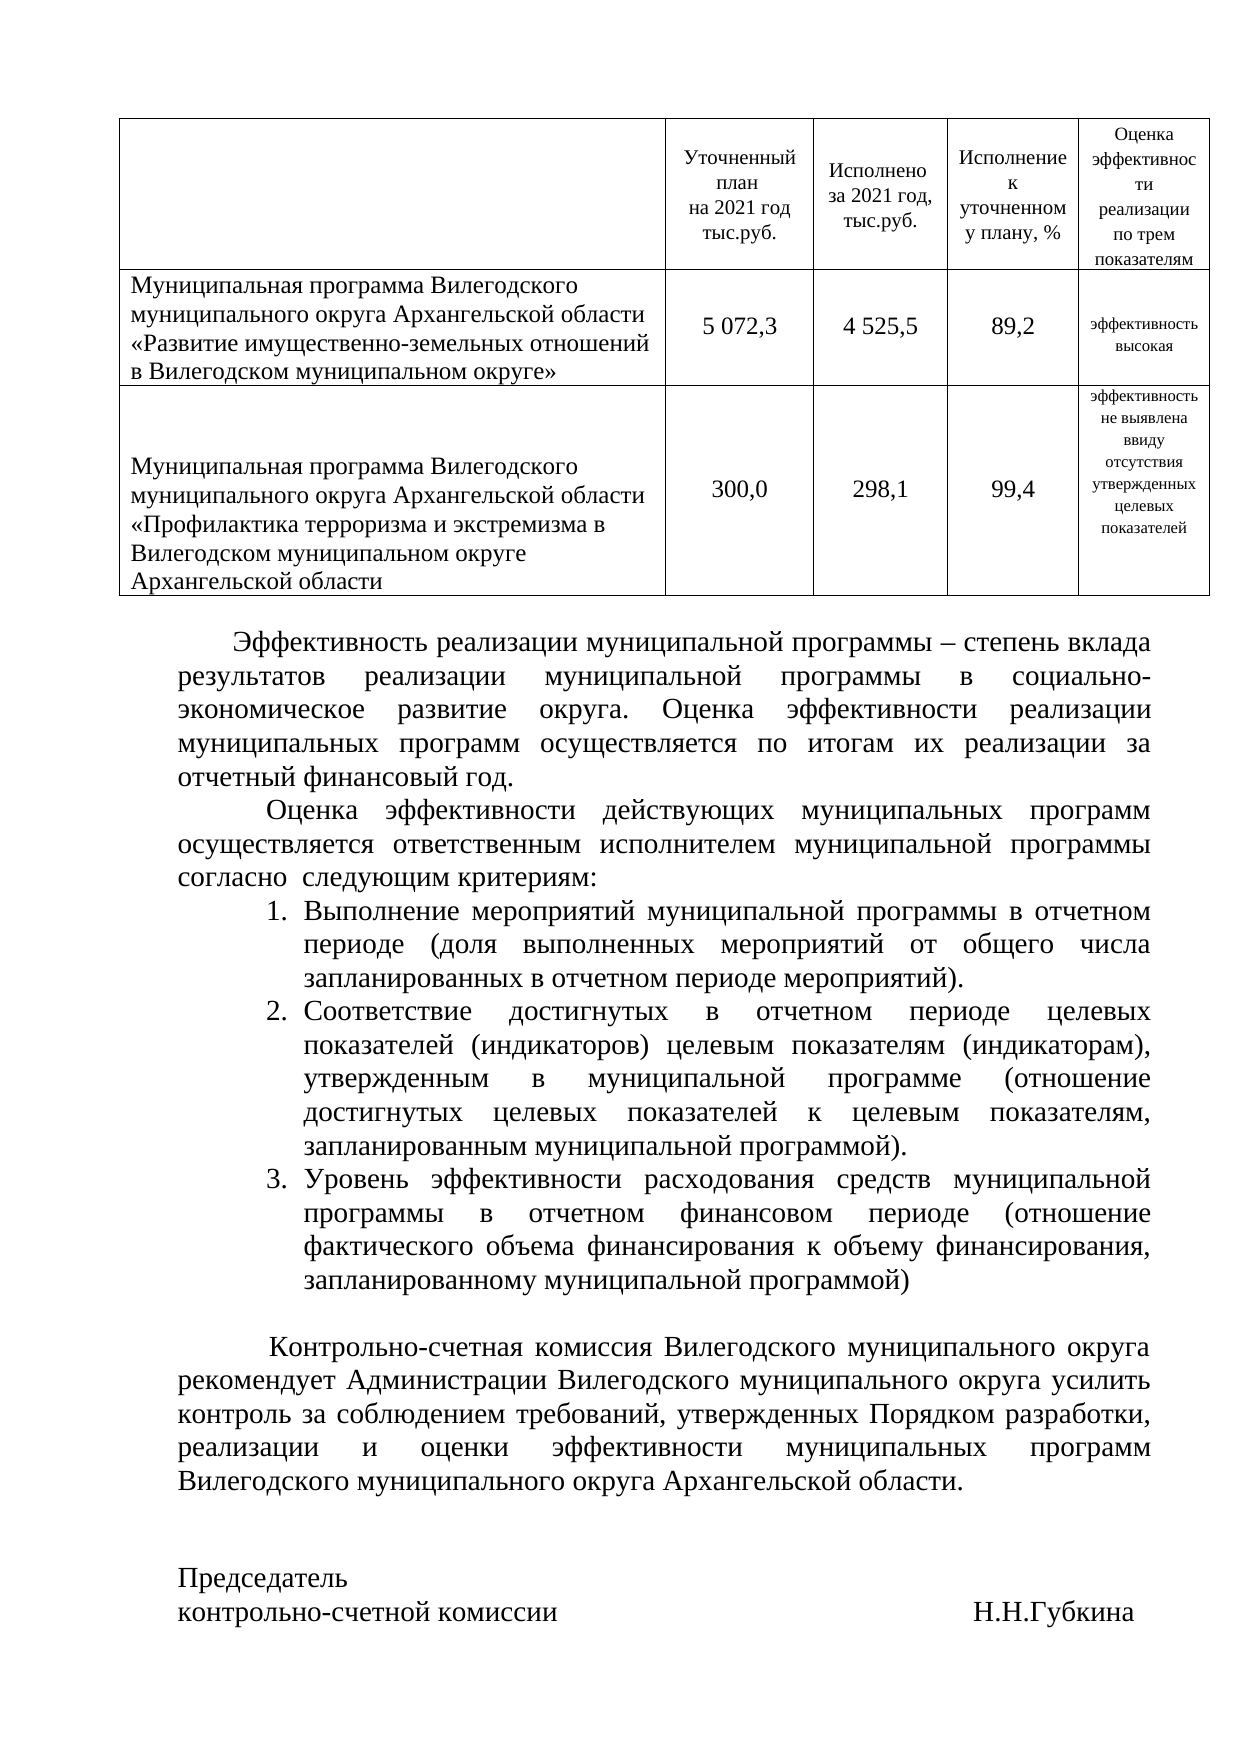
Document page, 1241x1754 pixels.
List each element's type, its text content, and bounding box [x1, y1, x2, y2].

table_cell Муниципальная программа Вилегодского муниципального округа Архангельской области «Развитие имущественно-земельных отношений в Вилегодском муниципальном округе» [120, 270, 665, 385]
table_cell Муниципальная программа Вилегодского муниципального округа Архангельской области «Профилактика терроризма и экстремизма в Вилегодском муниципальном округе Архангельской области [120, 386, 665, 595]
list Соответствие достигнутых в отчетном периоде целевых показателей (индикаторов) целевым показателям (индикаторам), утвержденным в муниципальной программе (отношение достигнутых целевых показателей к целевым показателям, запланированным муниципальной программой). [266, 993, 1152, 1161]
text Оценка эффективности действующих муниципальных программ осуществляется ответственным исполнителем муниципальной программы согласно следующим критериям: [177, 792, 1152, 893]
list Уровень эффективности расходования средств муниципальной программы в отчетном финансовом периоде (отношение фактического объема финансирования к объему финансирования, запланированному муниципальной программой) [266, 1161, 1152, 1295]
table_cell 5 072,3 [666, 270, 813, 385]
table_cell 300,0 [666, 386, 813, 595]
table_cell 4 525,5 [814, 270, 947, 385]
table_header Исполнено за 2021 год, тыс.руб. [814, 119, 947, 269]
list Выполнение мероприятий муниципальной программы в отчетном периоде (доля выполненных мероприятий от общего числа запланированных в отчетном периоде мероприятий). [266, 893, 1152, 993]
table_cell 298,1 [814, 386, 947, 595]
text Председатель [177, 1561, 1152, 1594]
table_cell эффективность высокая [1079, 270, 1209, 385]
table_header Уточненный план на 2021 год тыс.руб. [666, 119, 813, 269]
table_header Исполнение к уточненному плану, % [948, 119, 1078, 269]
table_cell эффективность не выявлена ввиду отсутствия утвержденных целевых показателей [1079, 386, 1209, 595]
text Контрольно-счетная комиссия Вилегодского муниципального округа рекомендует Администрации Вилегодского муниципального округа усилить контроль за соблюдением требований, утвержденных Порядком разработки, реализации и оценки эффективности муниципальных программ Вилегодского муниципального округа Архангельской области. [177, 1329, 1152, 1497]
table_header [120, 119, 665, 269]
table_header Оценка эффективности реализации по трем показателям [1079, 119, 1209, 269]
text контрольно-счетной комиссии Н.Н.Губкина [177, 1594, 1152, 1628]
text Эффективность реализации муниципальной программы – степень вклада результатов реализации муниципальной программы в социально-экономическое развитие округа. Оценка эффективности реализации муниципальных программ осуществляется по итогам их реализации за отчетный финансовый год. [177, 624, 1152, 792]
table_cell 89,2 [948, 270, 1078, 385]
table_cell 99,4 [948, 386, 1078, 595]
